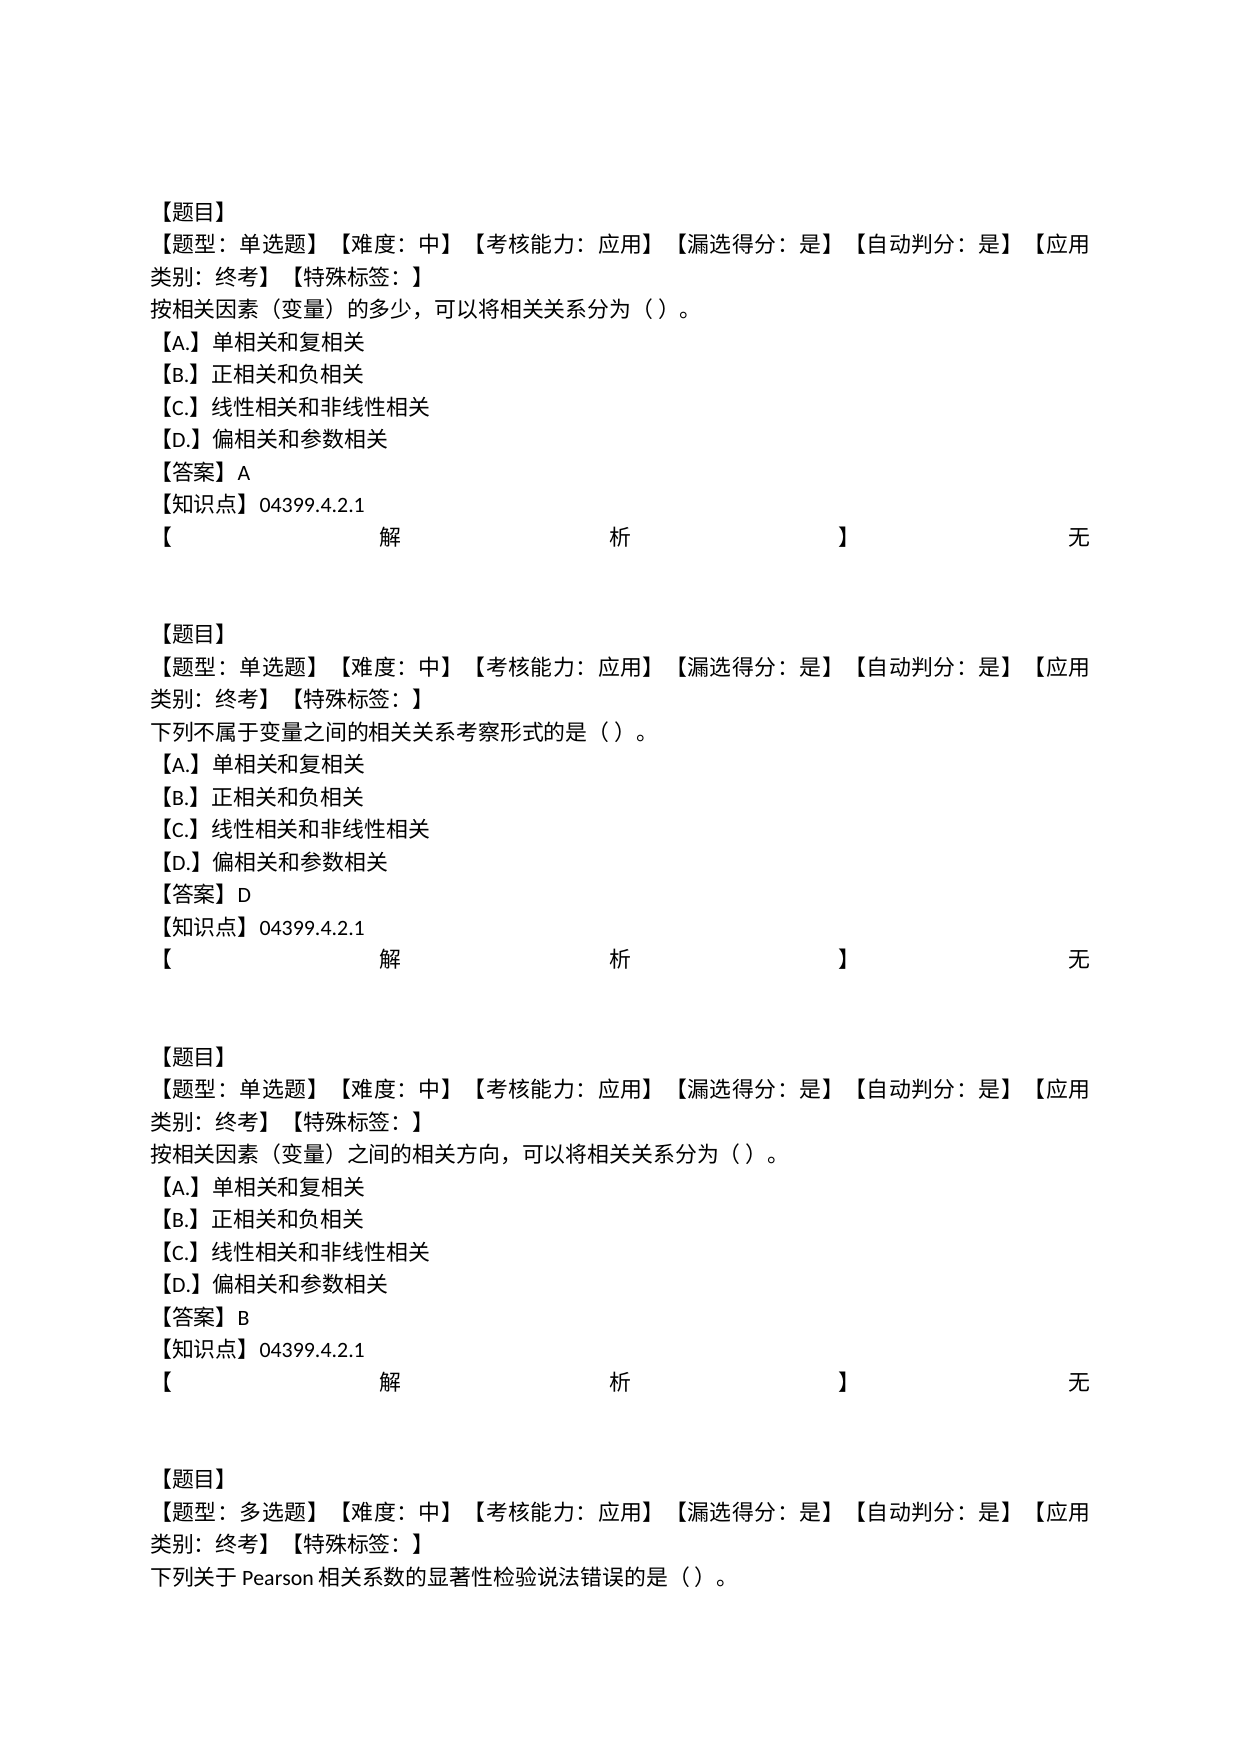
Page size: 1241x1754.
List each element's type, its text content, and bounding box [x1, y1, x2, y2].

text 【题目】 [150, 1039, 1090, 1072]
text 【A.】单相关和复相关 [150, 324, 1090, 357]
text 【知识点】04399.4.2.1 [150, 487, 1090, 519]
text 【答案】D [150, 877, 1090, 909]
text 【A.】单相关和复相关 [150, 747, 1090, 779]
text 【知识点】04399.4.2.1 [150, 909, 1090, 942]
text 【题型：单选题】【难度：中】【考核能力：应用】【漏选得分：是】【自动判分：是】【应用类别：终考】【特殊标签：】 [150, 1072, 1090, 1137]
text 【C.】线性相关和非线性相关 [150, 812, 1090, 844]
text 【C.】线性相关和非线性相关 [150, 389, 1090, 422]
text 【答案】A [150, 454, 1090, 487]
text 【题目】 [150, 194, 1090, 227]
text 【A.】单相关和复相关 [150, 1169, 1090, 1202]
text 【B.】正相关和负相关 [150, 357, 1090, 389]
text 按相关因素（变量）之间的相关方向，可以将相关关系分为（ ）。 [150, 1137, 1090, 1169]
text 【解析】无 [150, 519, 1090, 584]
text 【C.】线性相关和非线性相关 [150, 1234, 1090, 1267]
text 【解析】无 [150, 1364, 1090, 1429]
text 【解析】无 [150, 942, 1090, 1007]
text 按相关因素（变量）的多少，可以将相关关系分为（ ）。 [150, 292, 1090, 324]
text 【题型：单选题】【难度：中】【考核能力：应用】【漏选得分：是】【自动判分：是】【应用类别：终考】【特殊标签：】 [150, 649, 1090, 714]
text 【题目】 [150, 617, 1090, 649]
text 下列关于Pearson相关系数的显著性检验说法错误的是（ ）。 [150, 1559, 1090, 1592]
text 【知识点】04399.4.2.1 [150, 1332, 1090, 1364]
text 【B.】正相关和负相关 [150, 779, 1090, 812]
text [150, 1494, 1090, 1559]
text 【D.】偏相关和参数相关 [150, 844, 1090, 877]
text 【B.】正相关和负相关 [150, 1202, 1090, 1234]
text 下列不属于变量之间的相关关系考察形式的是（ ）。 [150, 714, 1090, 747]
text 【D.】偏相关和参数相关 [150, 422, 1090, 454]
text 【题目】 [150, 1462, 1090, 1494]
text 【答案】B [150, 1299, 1090, 1332]
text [150, 227, 1090, 292]
text 【D.】偏相关和参数相关 [150, 1267, 1090, 1299]
